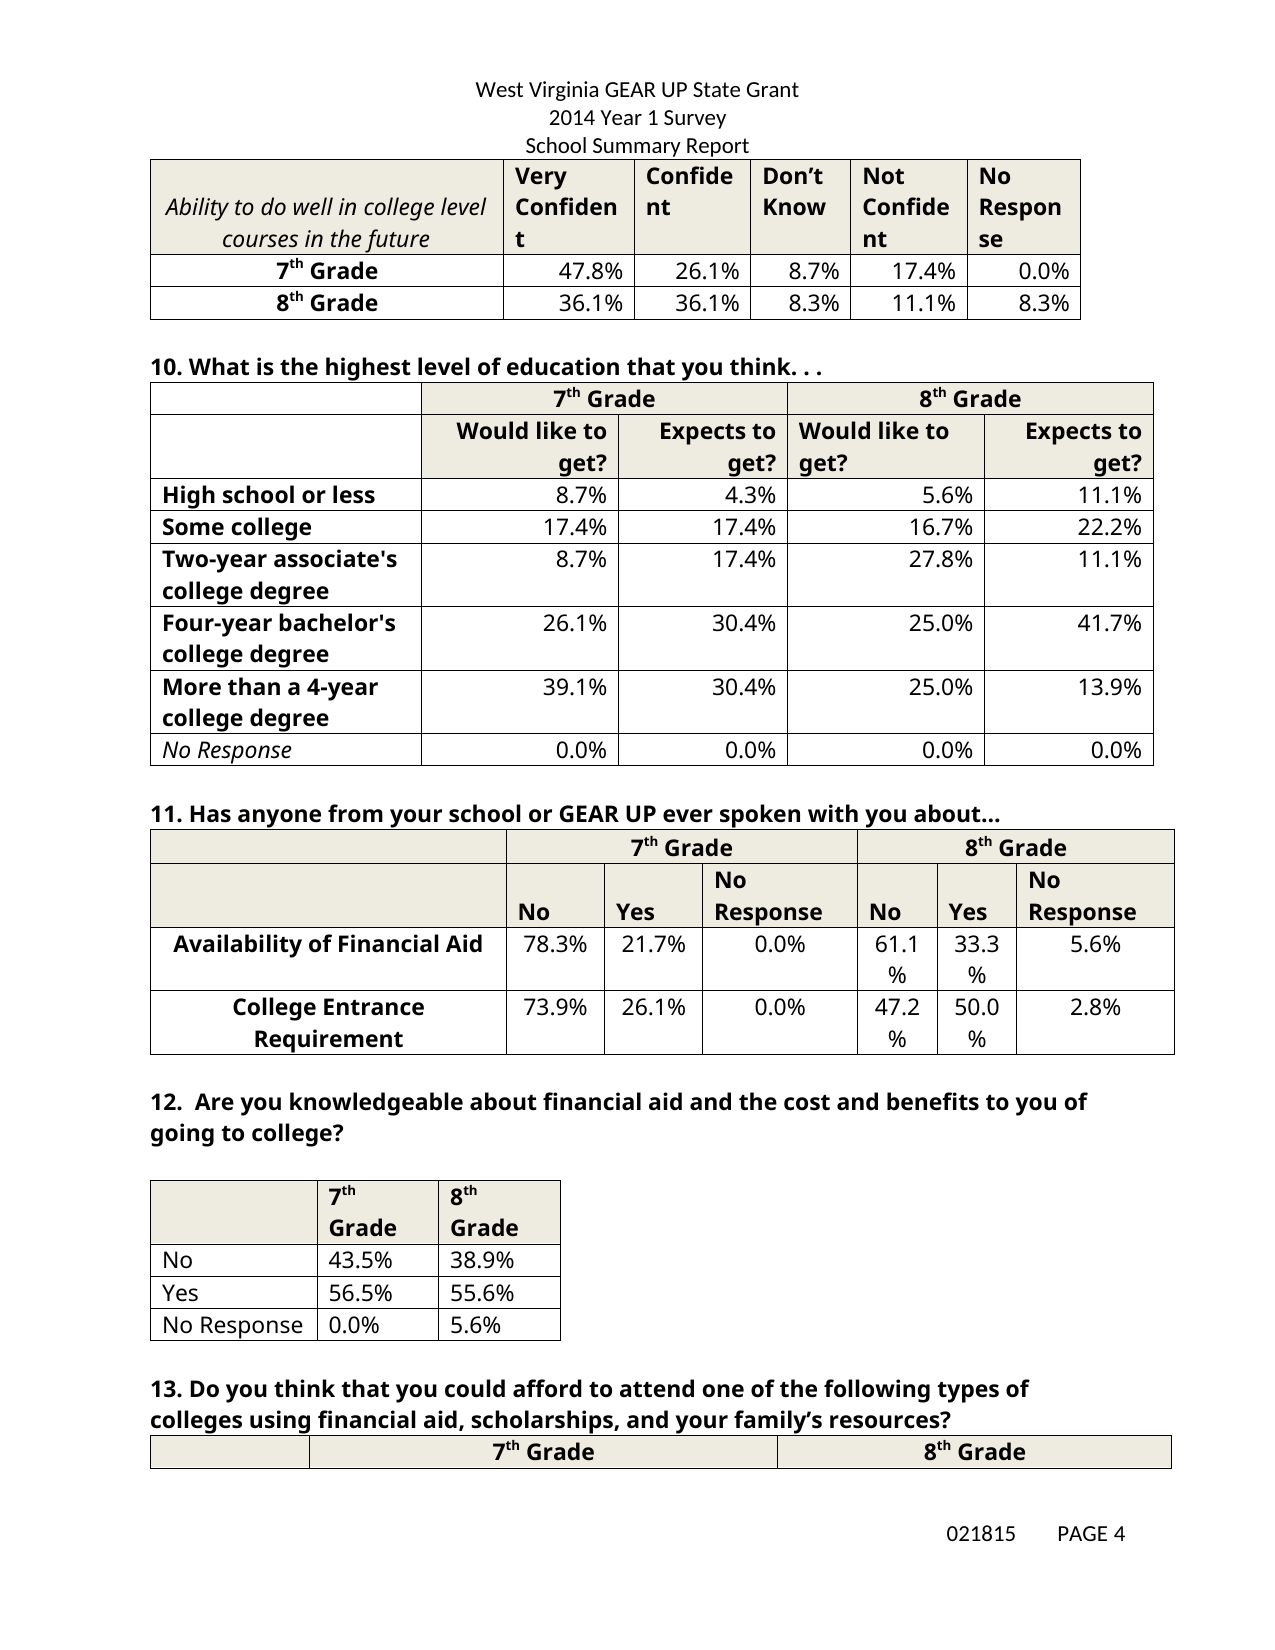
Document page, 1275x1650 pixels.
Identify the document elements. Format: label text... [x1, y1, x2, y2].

table_cell 11.1% [985, 544, 1153, 606]
table_cell 5.6% [1017, 928, 1174, 990]
table_cell Expects to get? [619, 415, 787, 478]
table_cell High school or less [151, 479, 421, 510]
table_cell 8.7% [422, 479, 618, 510]
table_cell 21.7% [605, 928, 702, 990]
table_cell 0.0% [703, 928, 857, 990]
table_cell 5.6% [439, 1309, 560, 1340]
table_header 8th Grade [439, 1181, 560, 1243]
text 13. Do you think that you could afford to attend one of the following types of colleges using financial aid, scholarships, and your family’s resources? [150, 1373, 1125, 1435]
table_cell 26.1% [422, 607, 618, 669]
table_cell 47.8% [504, 255, 634, 286]
table_cell No [858, 864, 937, 927]
table_cell Two-year associate's college degree [151, 544, 421, 606]
table_cell 0.0% [985, 734, 1153, 765]
table_cell No Response [703, 864, 857, 927]
table_cell 36.1% [504, 287, 634, 318]
table_cell 39.1% [422, 671, 618, 733]
text 12. Are you knowledgeable about financial aid and the cost and benefits to you of going to college? [150, 1086, 1125, 1149]
table_cell 38.9% [439, 1245, 560, 1276]
table_header [151, 1181, 317, 1243]
table_header 7th Grade [507, 830, 857, 863]
table_header Ability to do well in college level courses in the future [151, 160, 503, 254]
table_cell 17.4% [851, 255, 967, 286]
table_cell 61.1% [858, 928, 937, 990]
table_cell No Response [151, 1309, 317, 1340]
table_cell 8th Grade [151, 287, 503, 318]
table_header 7th Grade [422, 383, 787, 414]
table_cell 0.0% [788, 734, 984, 765]
table_cell 2.8% [1017, 991, 1174, 1054]
table_cell 8.3% [751, 287, 850, 318]
table_cell 26.1% [605, 991, 702, 1054]
table_cell Yes [938, 864, 1016, 927]
table_cell No [507, 864, 604, 927]
table_cell 4.3% [619, 479, 787, 510]
table_cell 47.2% [858, 991, 937, 1054]
table_cell 33.3% [938, 928, 1016, 990]
table_cell 0.0% [703, 991, 857, 1054]
table_cell Four-year bachelor's college degree [151, 607, 421, 669]
table_header Not Confident [851, 160, 967, 254]
table_cell Availability of Financial Aid [151, 928, 506, 990]
table_header 7th Grade [310, 1436, 777, 1467]
table_cell 56.5% [318, 1277, 438, 1308]
table_header [151, 383, 421, 414]
table_cell 30.4% [619, 671, 787, 733]
table_cell 11.1% [851, 287, 967, 318]
table_cell College Entrance Requirement [151, 991, 506, 1054]
table_cell 17.4% [619, 544, 787, 606]
table_cell Would like to get? [422, 415, 618, 478]
table_cell Would like to get? [788, 415, 984, 478]
table_cell 36.1% [635, 287, 750, 318]
table_cell No Response [1017, 864, 1174, 927]
table_cell 0.0% [619, 734, 787, 765]
table_cell 55.6% [439, 1277, 560, 1308]
table_cell 0.0% [422, 734, 618, 765]
table_header No Response [968, 160, 1080, 254]
table_cell 26.1% [635, 255, 750, 286]
table_cell 17.4% [422, 511, 618, 542]
text 11. Has anyone from your school or GEAR UP ever spoken with you about… [150, 798, 1125, 829]
table_cell 8.7% [751, 255, 850, 286]
table_cell Yes [605, 864, 702, 927]
table_cell 8.3% [968, 287, 1080, 318]
table_header 7th Grade [318, 1181, 438, 1243]
table_cell 27.8% [788, 544, 984, 606]
table_header Very Confident [504, 160, 634, 254]
text 10. What is the highest level of education that you think. . . [150, 351, 1125, 382]
table_cell 16.7% [788, 511, 984, 542]
table_cell [151, 864, 506, 927]
table_cell No [151, 1245, 317, 1276]
table_header [151, 1436, 309, 1467]
table_header [151, 830, 506, 863]
table_cell Yes [151, 1277, 317, 1308]
table_cell No Response [151, 734, 421, 765]
table_cell 0.0% [318, 1309, 438, 1340]
table_cell 30.4% [619, 607, 787, 669]
table_cell 7th Grade [151, 255, 503, 286]
table_header 8th Grade [858, 830, 1174, 863]
table_cell More than a 4-year college degree [151, 671, 421, 733]
table_cell 13.9% [985, 671, 1153, 733]
table_cell 50.0% [938, 991, 1016, 1054]
table_header 8th Grade [788, 383, 1153, 414]
table_cell Expects to get? [985, 415, 1153, 478]
table_cell 25.0% [788, 607, 984, 669]
table_cell 41.7% [985, 607, 1153, 669]
table_cell 11.1% [985, 479, 1153, 510]
table_header 8th Grade [778, 1436, 1171, 1467]
table_cell 25.0% [788, 671, 984, 733]
table_cell Some college [151, 511, 421, 542]
table_cell 73.9% [507, 991, 604, 1054]
table_header Confident [635, 160, 750, 254]
table_cell 5.6% [788, 479, 984, 510]
table_cell 43.5% [318, 1245, 438, 1276]
table_cell 78.3% [507, 928, 604, 990]
table_header Don’t Know [751, 160, 850, 254]
table_cell 17.4% [619, 511, 787, 542]
table_cell [151, 415, 421, 478]
table_cell 0.0% [968, 255, 1080, 286]
table_cell 22.2% [985, 511, 1153, 542]
table_cell 8.7% [422, 544, 618, 606]
